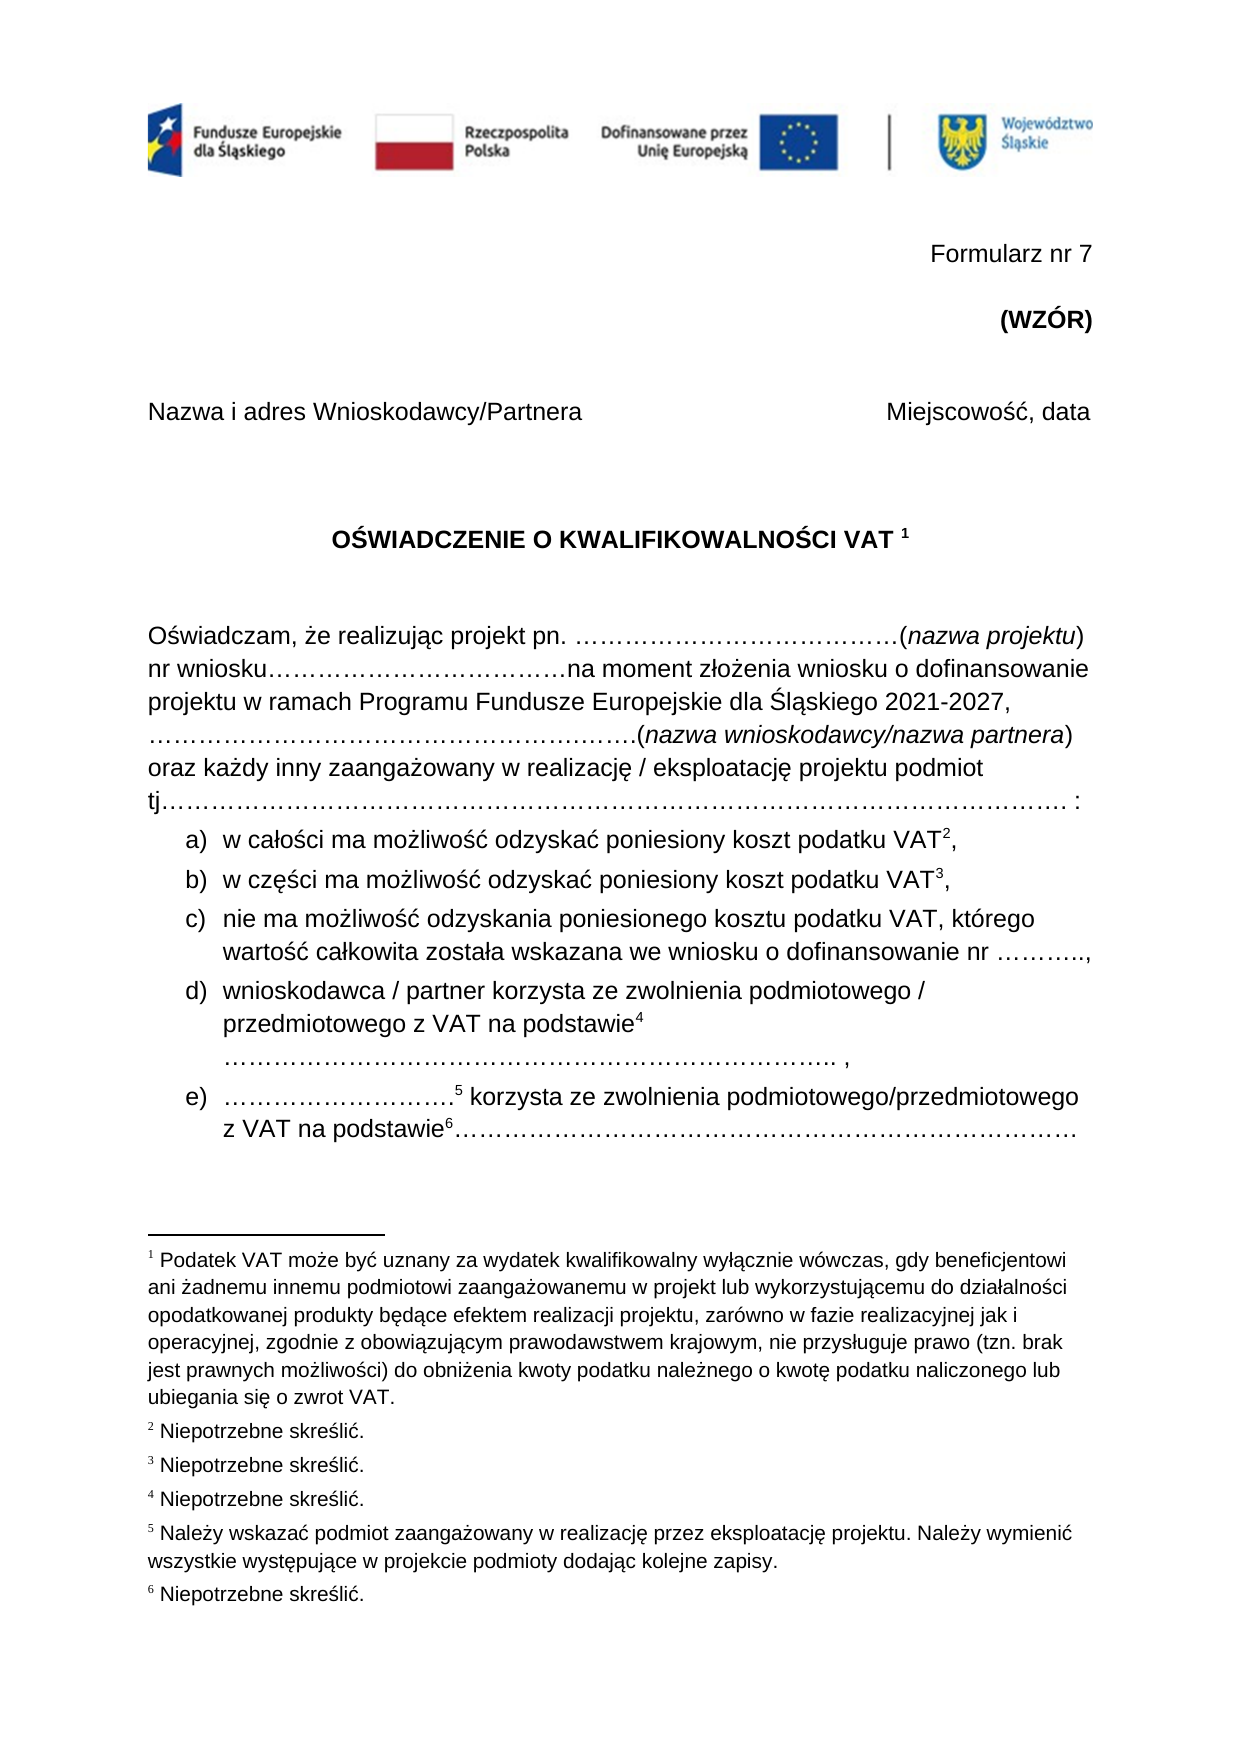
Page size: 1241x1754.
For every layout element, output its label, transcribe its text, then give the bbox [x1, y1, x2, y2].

text Nazwa i adres Wnioskodawcy/Partnera Miejscowość, data [148, 397, 1093, 425]
list ………………………. korzysta ze zwolnienia podmiotowego/przedmiotowego z VAT na podstawie………………………………………………………………… [185, 1081, 1093, 1143]
list w części ma możliwość odzyskać poniesiony koszt podatku VAT, [185, 864, 1093, 893]
text (WZÓR) [148, 305, 1093, 334]
list wnioskodawca / partner korzysta ze zwolnienia podmiotowego / przedmiotowego z VAT na podstawie ……………………………………………………………….. , [185, 976, 1093, 1071]
text Oświadczam, że realizując projekt pn. …………………………………(nazwa projektu) nr wniosku………………………………na moment złożenia wniosku o dofinansowanie projektu w ramach Programu Fundusze Europejskie dla Śląskiego 2021-2027, …………………………………………….…….(nazwa wnioskodawcy/nazwa partnera) oraz każdy inny zaangażowany w realizację / eksploatację projektu podmiot tj………………………………………………………………………………………………. : [148, 621, 1093, 815]
picture [147, 103, 1093, 177]
list w całości ma możliwość odzyskać poniesiony koszt podatku VAT, [185, 825, 1093, 854]
text OŚWIADCZENIE O KWALIFIKOWALNOŚCI VAT [148, 525, 1093, 554]
text Formularz nr 7 [148, 239, 1093, 268]
list nie ma możliwość odzyskania poniesionego kosztu podatku VAT, którego wartość całkowita została wskazana we wniosku o dofinansowanie nr ……….., [185, 904, 1093, 966]
